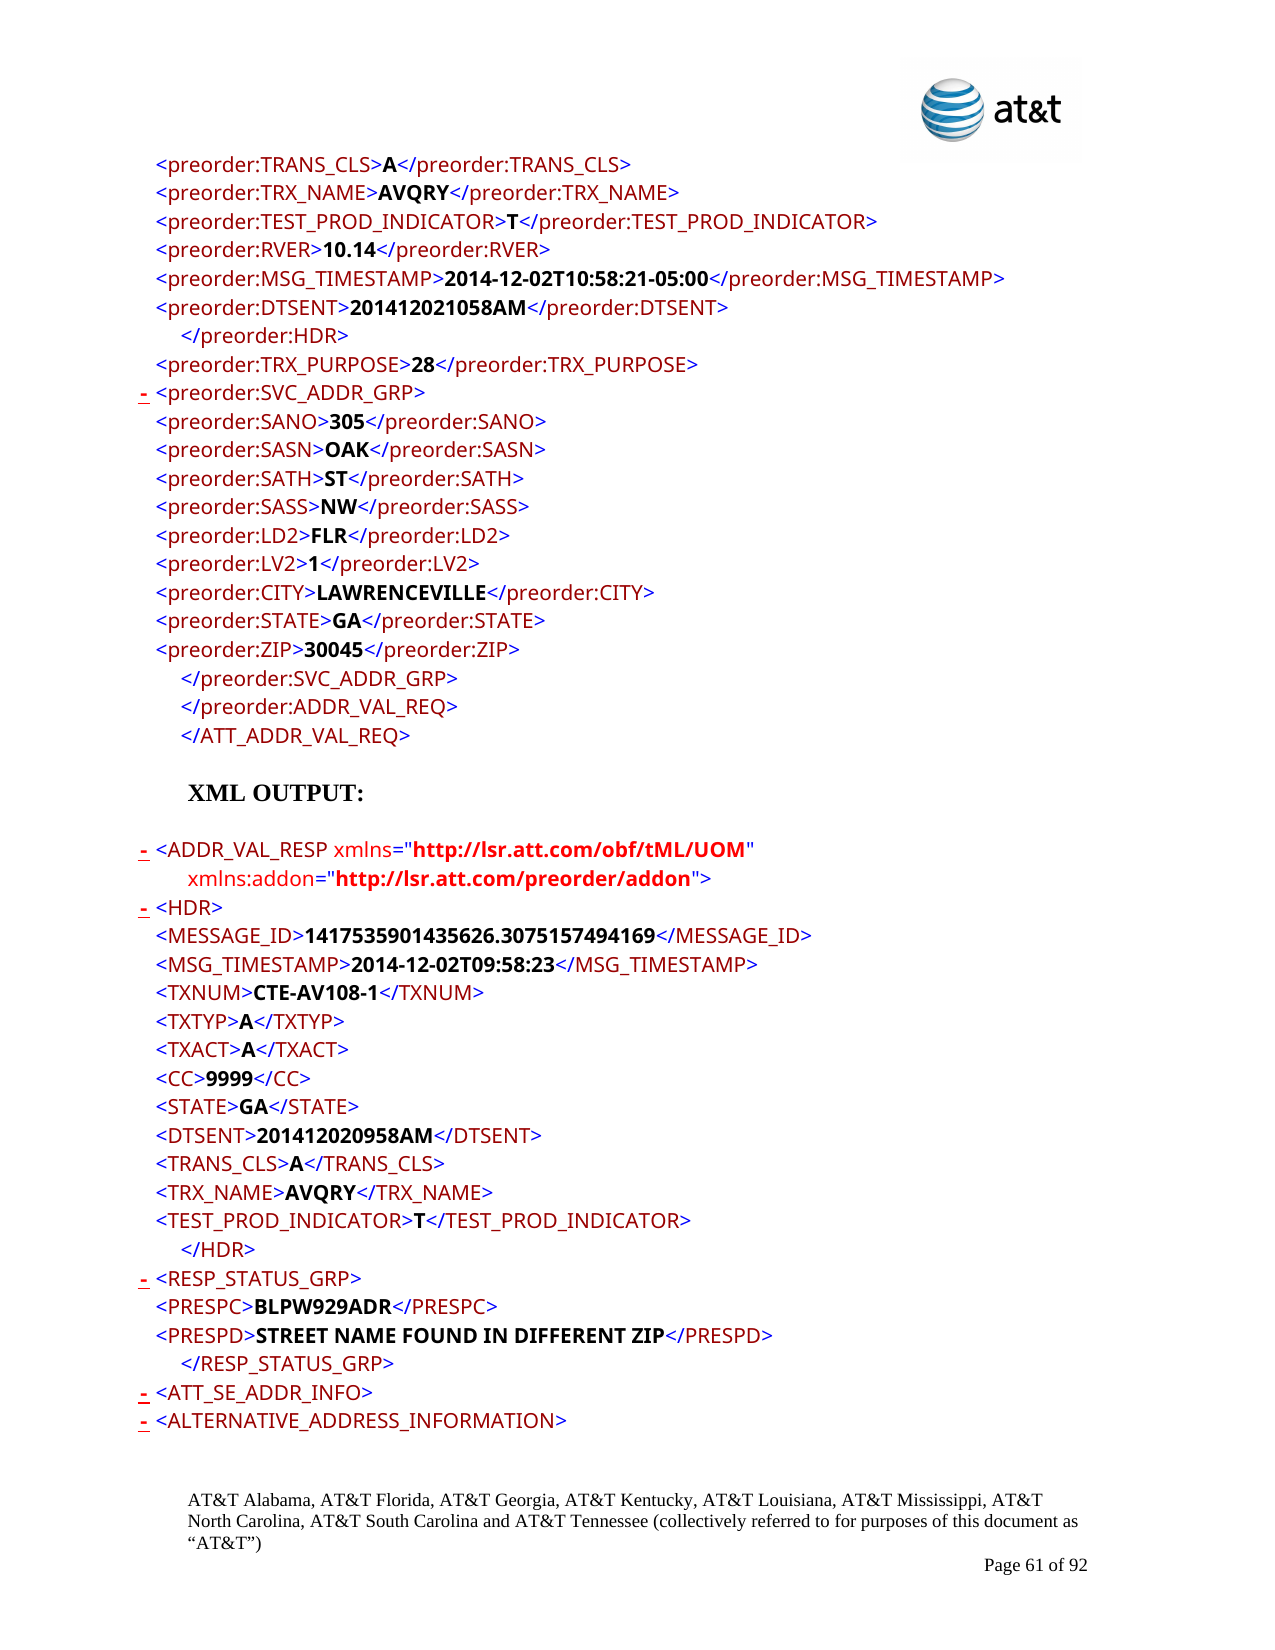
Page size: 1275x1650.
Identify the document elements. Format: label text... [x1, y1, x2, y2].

text <STATE>GA</STATE> [137, 1092, 1087, 1121]
text </preorder:HDR> [162, 321, 1087, 350]
text <preorder:CITY>LAWRENCEVILLE</preorder:CITY> [137, 578, 1087, 607]
text <TEST_PROD_INDICATOR>T</TEST_PROD_INDICATOR> [137, 1207, 1087, 1235]
text <preorder:STATE>GA</preorder:STATE> [137, 607, 1087, 635]
text <preorder:SANO>305</preorder:SANO> [137, 407, 1087, 435]
text <CC>9999</CC> [137, 1064, 1087, 1092]
text <preorder:TRX_NAME>AVQRY</preorder:TRX_NAME> [137, 178, 1087, 207]
text - <preorder:SVC_ADDR_GRP> [137, 378, 1087, 407]
text - <ADDR_VAL_RESP xmlns="http://lsr.att.com/obf/tML/UOM" xmlns:addon="http://lsr.att.com/preorder/addon"> [137, 836, 1087, 893]
text <preorder:TRANS_CLS>A</preorder:TRANS_CLS> [137, 150, 1087, 178]
text <preorder:TRX_PURPOSE>28</preorder:TRX_PURPOSE> [137, 350, 1087, 378]
text <TXNUM>CTE-AV108-1</TXNUM> [137, 978, 1087, 1007]
text XML OUTPUT: [187, 778, 1087, 807]
text <TRX_NAME>AVQRY</TRX_NAME> [137, 1178, 1087, 1207]
text </preorder:SVC_ADDR_GRP> [162, 664, 1087, 692]
text <TXTYP>A</TXTYP> [137, 1007, 1087, 1035]
text <MESSAGE_ID>1417535901435626.3075157494169</MESSAGE_ID> [137, 921, 1087, 950]
text <preorder:LD2>FLR</preorder:LD2> [137, 521, 1087, 549]
text <preorder:TEST_PROD_INDICATOR>T</preorder:TEST_PROD_INDICATOR> [137, 207, 1087, 236]
text </ATT_ADDR_VAL_REQ> [162, 721, 1087, 749]
text <preorder:RVER>10.14</preorder:RVER> [137, 236, 1087, 264]
text <preorder:MSG_TIMESTAMP>2014-12-02T10:58:21-05:00</preorder:MSG_TIMESTAMP> [137, 264, 1087, 293]
text <preorder:LV2>1</preorder:LV2> [137, 549, 1087, 578]
text <PRESPD>STREET NAME FOUND IN DIFFERENT ZIP</PRESPD> [137, 1321, 1087, 1349]
text <preorder:ZIP>30045</preorder:ZIP> [137, 635, 1087, 664]
text - <ATT_SE_ADDR_INFO> [137, 1378, 1087, 1406]
text </HDR> [162, 1235, 1087, 1264]
picture [900, 57, 1082, 150]
text <TXACT>A</TXACT> [137, 1035, 1087, 1064]
text <PRESPC>BLPW929ADR</PRESPC> [137, 1292, 1087, 1321]
text <preorder:SATH>ST</preorder:SATH> [137, 464, 1087, 492]
text <TRANS_CLS>A</TRANS_CLS> [137, 1149, 1087, 1178]
text <preorder:SASS>NW</preorder:SASS> [137, 492, 1087, 521]
text - <HDR> [137, 893, 1087, 921]
text <preorder:DTSENT>201412021058AM</preorder:DTSENT> [137, 293, 1087, 321]
text </RESP_STATUS_GRP> [162, 1349, 1087, 1378]
text - <ALTERNATIVE_ADDRESS_INFORMATION> [137, 1406, 1087, 1435]
text <MSG_TIMESTAMP>2014-12-02T09:58:23</MSG_TIMESTAMP> [137, 950, 1087, 978]
text </preorder:ADDR_VAL_REQ> [162, 692, 1087, 721]
text - <RESP_STATUS_GRP> [137, 1264, 1087, 1292]
text <preorder:SASN>OAK</preorder:SASN> [137, 435, 1087, 464]
text <DTSENT>201412020958AM</DTSENT> [137, 1121, 1087, 1149]
